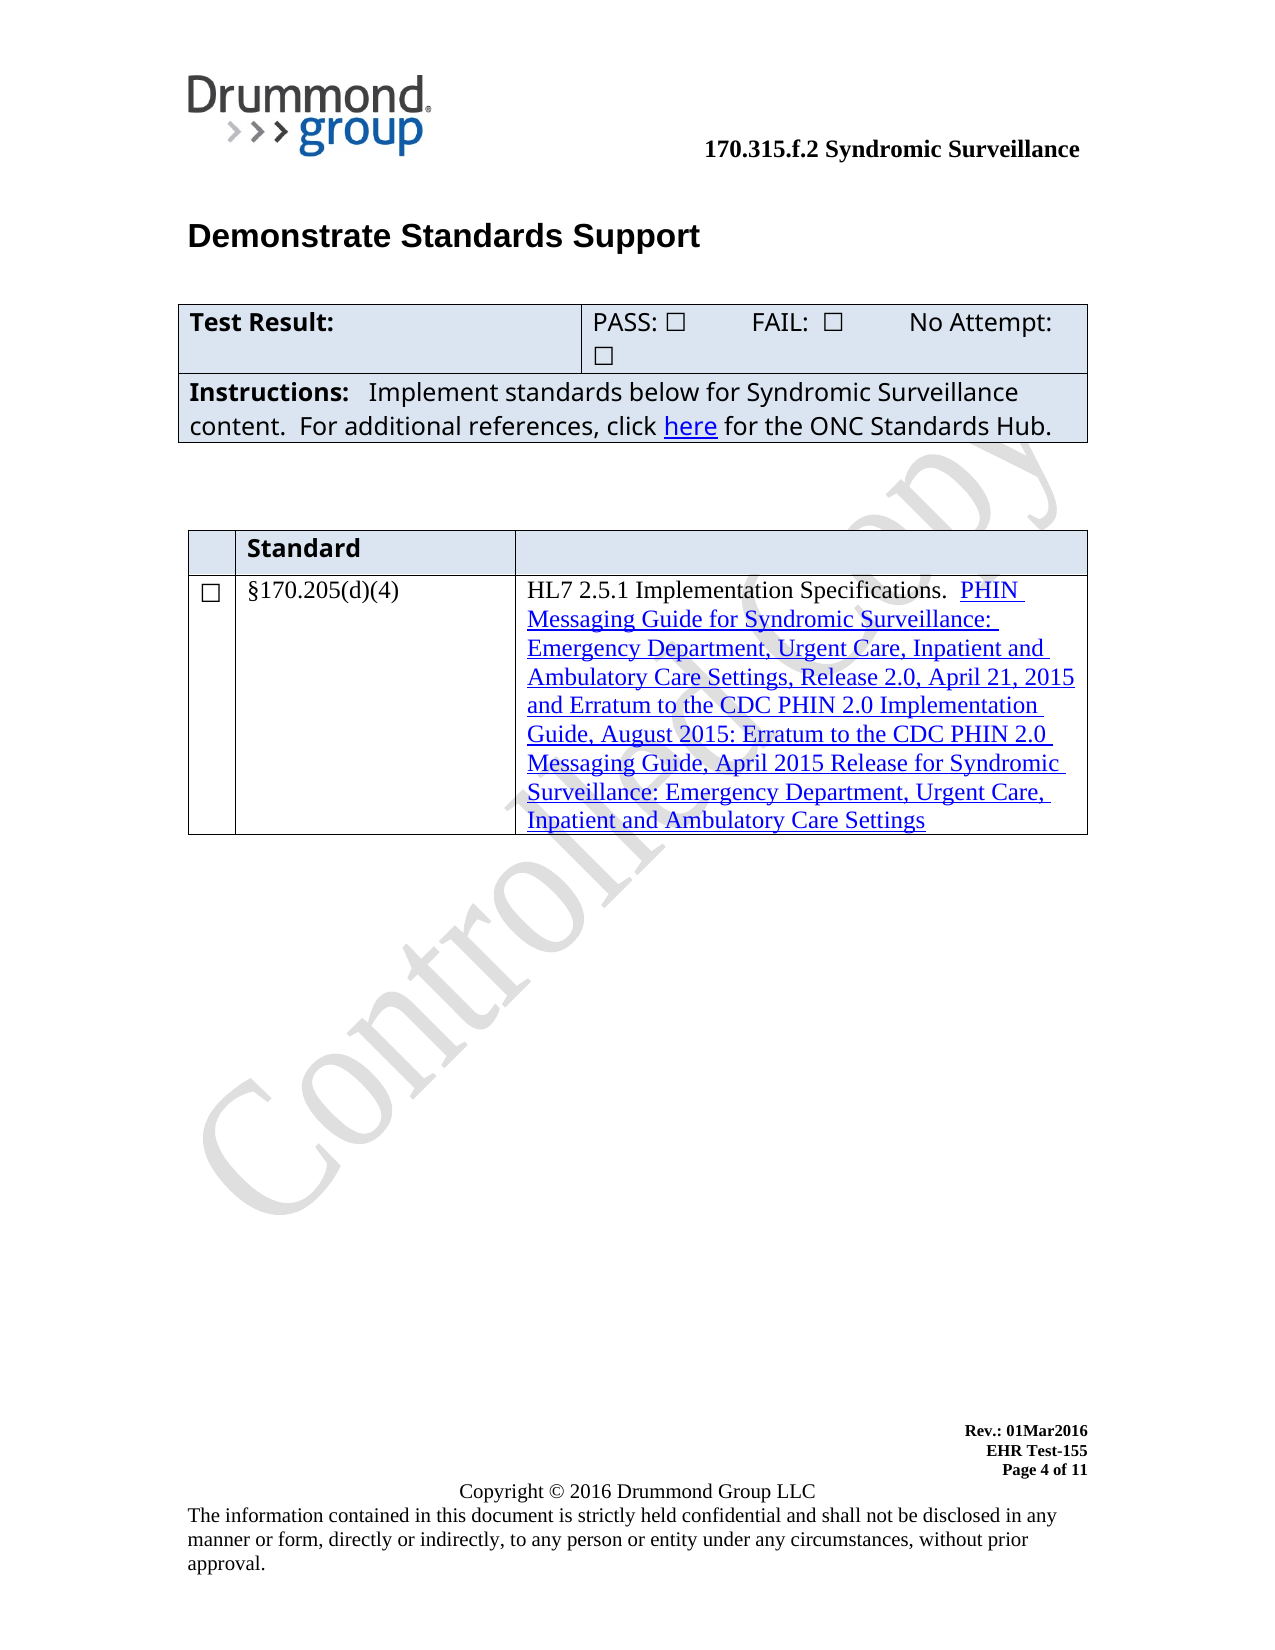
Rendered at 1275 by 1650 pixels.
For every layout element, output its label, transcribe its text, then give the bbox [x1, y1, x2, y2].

table_header [516, 531, 1087, 574]
table_header PASS: FAIL: No Attempt: [582, 305, 1087, 373]
table_header [189, 531, 235, 574]
table_cell §170.205(d)(4) [236, 576, 515, 834]
table_header Standard [236, 531, 515, 574]
table_cell Instructions: Implement standards below for Syndromic Surveillance content. For additional references, click here for the ONC Standards Hub. [179, 374, 1087, 442]
table_cell HL7 2.5.1 Implementation Specifications. PHIN Messaging Guide for Syndromic Surveillance: Emergency Department, Urgent Care, Inpatient and Ambulatory Care Settings, Release 2.0, April 21, 2015 and Erratum to the CDC PHIN 2.0 Implementation Guide, August 2015: Erratum to the CDC PHIN 2.0 Messaging Guide, April 2015 Release for Syndromic Surveillance: Emergency Department, Urgent Care, Inpatient and Ambulatory Care Settings [516, 576, 1087, 834]
subtitle Demonstrate Standards Support [187, 216, 1087, 254]
table_header Test Result: [179, 305, 581, 373]
picture [187, 75, 433, 157]
